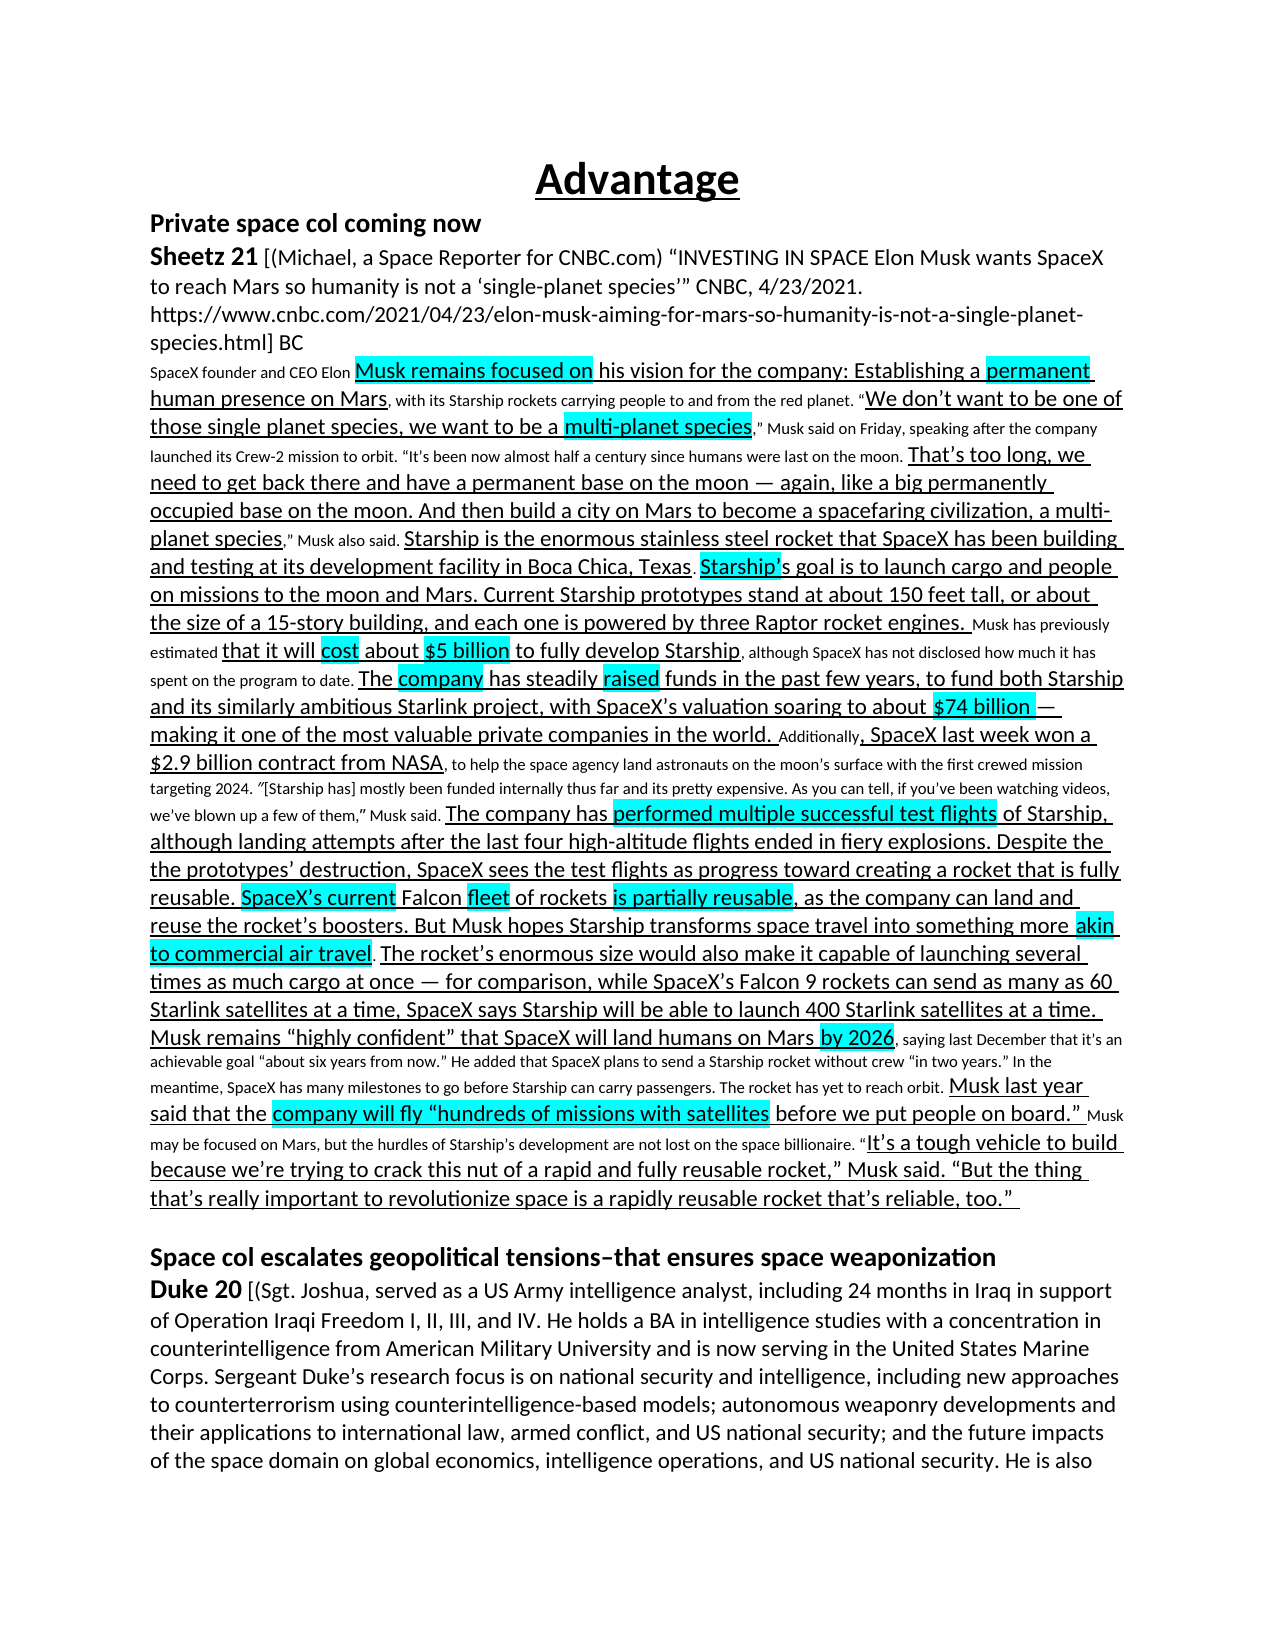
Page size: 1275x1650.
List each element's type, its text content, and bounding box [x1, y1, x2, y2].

text Private space col coming now [150, 206, 1125, 239]
text Space col escalates geopolitical tensions–that ensures space weaponization [150, 1240, 1125, 1273]
text Sheetz 21 [(Michael, a Space Reporter for CNBC.com) “INVESTING IN SPACE Elon Musk wants SpaceX to reach Mars so humanity is not a ‘single-planet species’” CNBC, 4/23/2021. https://www.cnbc.com/2021/04/23/elon-musk-aiming-for-mars-so-humanity-is-not-a-single-planet-species.html] BC [150, 239, 1125, 356]
subtitle Advantage [150, 150, 1125, 206]
text SpaceX founder and CEO Elon Musk remains focused on his vision for the company: Establishing a permanent human presence on Mars, with its Starship rockets carrying people to and from the red planet. “We don’t want to be one of those single planet species, we want to be a multi-planet species,” Musk said on Friday, speaking after the company launched its Crew-2 mission to orbit. “It’s been now almost half a century since humans were last on the moon. That’s too long, we need to get back there and have a permanent base on the moon — again, like a big permanently occupied base on the moon. And then build a city on Mars to become a spacefaring civilization, a multi-planet species,” Musk also said. Starship is the enormous stainless steel rocket that SpaceX has been building and testing at its development facility in Boca Chica, Texas. Starship’s goal is to launch cargo and people on missions to the moon and Mars. Current Starship prototypes stand at about 150 feet tall, or about the size of a 15-story building, and each one is powered by three Raptor rocket engines. Musk has previously estimated that it will cost about $5 billion to fully develop Starship, although SpaceX has not disclosed how much it has spent on the program to date. The company has steadily raised funds in the past few years, to fund both Starship and its similarly ambitious Starlink project, with SpaceX’s valuation soaring to about $74 billion — making it one of the most valuable private companies in the world. Additionally, SpaceX last week won a $2.9 billion contract from NASA, to help the space agency land astronauts on the moon’s surface with the first crewed mission targeting 2024. ″[Starship has] mostly been funded internally thus far and its pretty expensive. As you can tell, if you’ve been watching videos, we’ve blown up a few of them,” Musk said. The company has performed multiple successful test flights of Starship, although landing attempts after the last four high-altitude flights ended in fiery explosions. Despite the the prototypes’ destruction, SpaceX sees the test flights as progress toward creating a rocket that is fully reusable. SpaceX’s current Falcon fleet of rockets is partially reusable, as the company can land and reuse the rocket’s boosters. But Musk hopes Starship transforms space travel into something more akin to commercial air travel. The rocket’s enormous size would also make it capable of launching several times as much cargo at once — for comparison, while SpaceX’s Falcon 9 rockets can send as many as 60 Starlink satellites at a time, SpaceX says Starship will be able to launch 400 Starlink satellites at a time. Musk remains “highly confident” that SpaceX will land humans on Mars by 2026, saying last December that it’s an achievable goal “about six years from now.” He added that SpaceX plans to send a Starship rocket without crew “in two years.” In the meantime, SpaceX has many milestones to go before Starship can carry passengers. The rocket has yet to reach orbit. Musk last year said that the company will fly “hundreds of missions with satellites before we put people on board.” Musk may be focused on Mars, but the hurdles of Starship’s development are not lost on the space billionaire. “It’s a tough vehicle to build because we’re trying to crack this nut of a rapid and fully reusable rocket,” Musk said. “But the thing that’s really important to revolutionize space is a rapidly reusable rocket that’s reliable, too.” [150, 356, 1125, 1212]
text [150, 1273, 1125, 1474]
